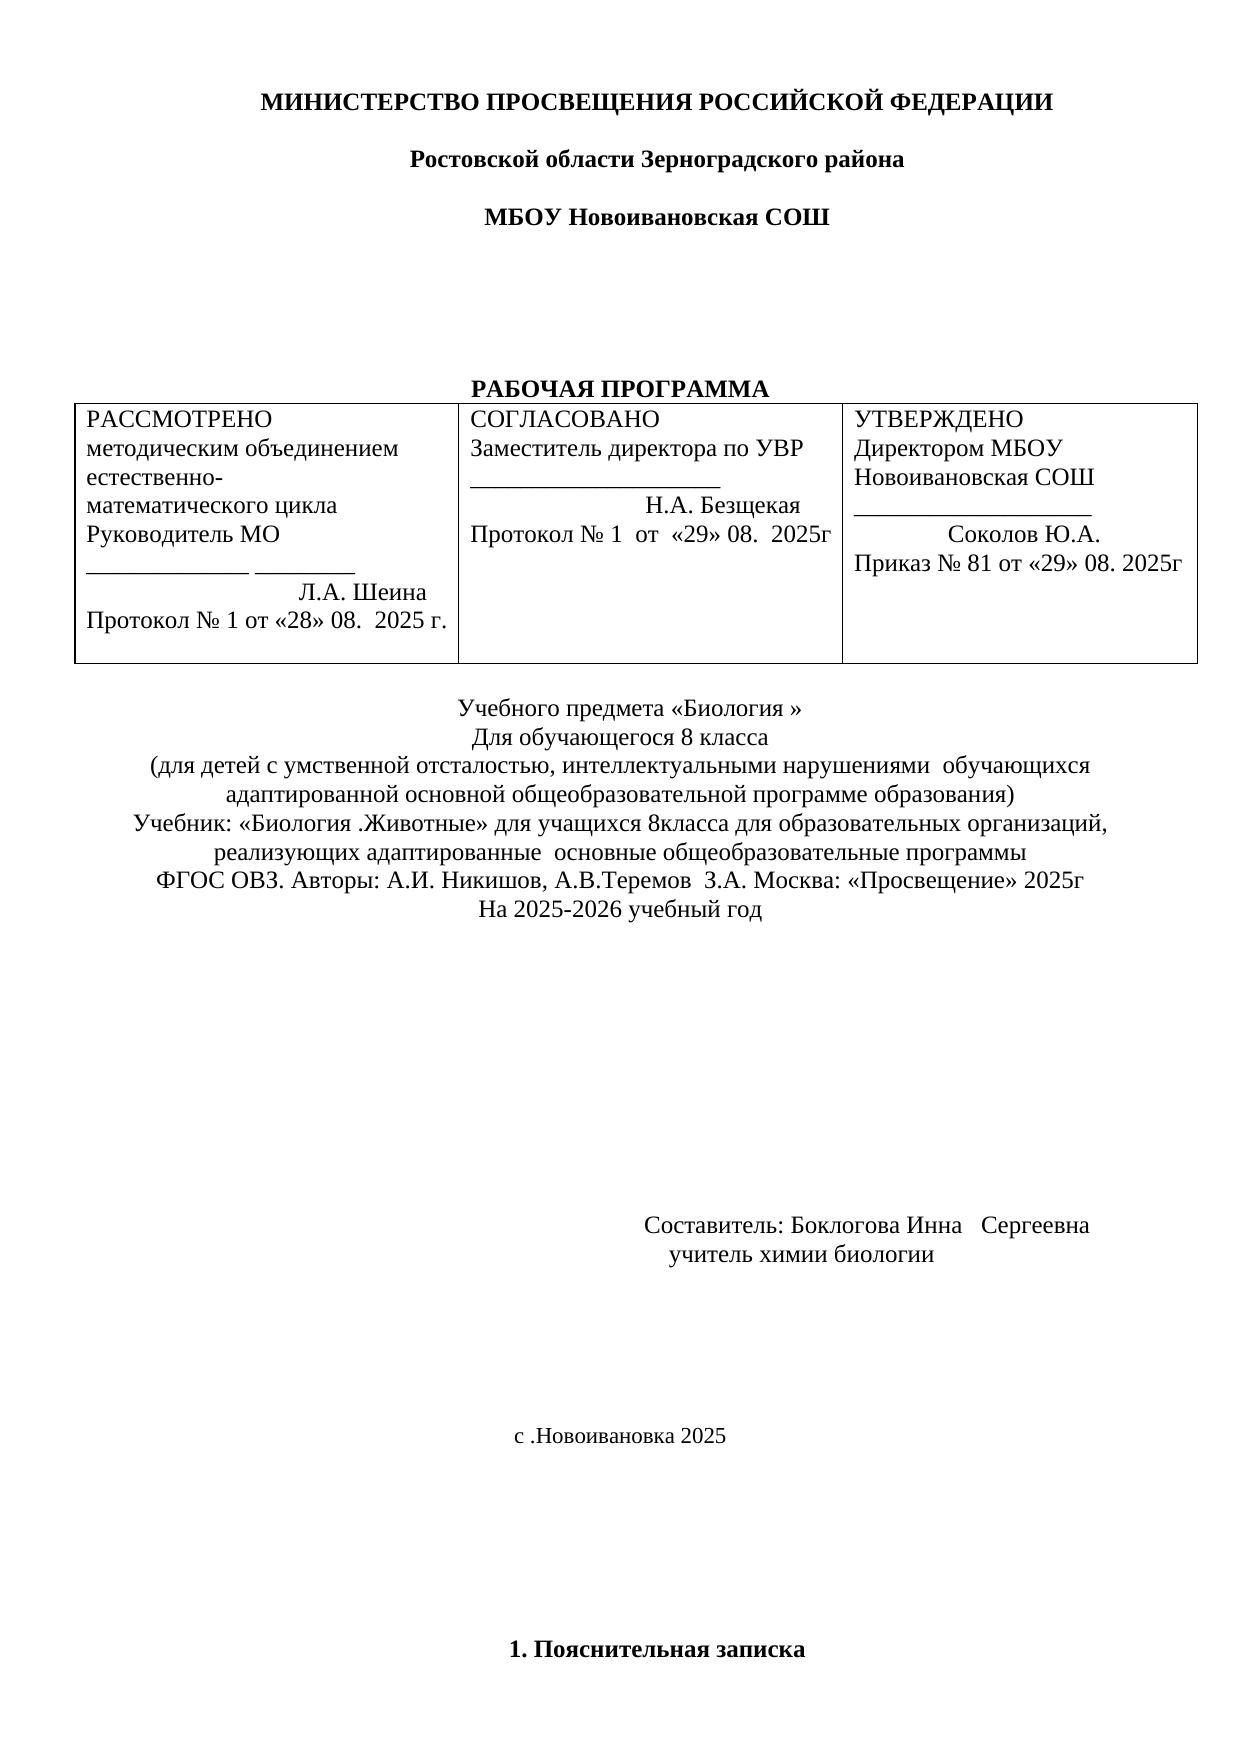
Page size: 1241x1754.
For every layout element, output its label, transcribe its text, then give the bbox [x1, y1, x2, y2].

text с .Новоивановка 2025 [75, 1422, 1165, 1448]
table_header СОГЛАСОВАНО Заместитель директора по УВР ____________________ Н.А. Безщекая Протокол № 1 от «29» 08. 2025г [459, 404, 842, 663]
table_header УТВЕРЖДЕНО Директором МБОУ Новоивановская СОШ ___________________ Соколов Ю.А. Приказ № 81 от «29» 08. 2025г [843, 404, 1197, 663]
table_header РАССМОТРЕНО методическим объединением естественно- математического цикла Руководитель МО _____________ ________ Л.А. Шеина Протокол № 1 от «28» 08. 2025 г. [76, 404, 458, 663]
text (для детей с умственной отсталостью, интеллектуальными нарушениями обучающихся адаптированной основной общеобразовательной программе образования) [75, 750, 1165, 808]
text Составитель: Боклогова Инна Сергеевна [75, 1210, 1165, 1239]
text Учебного предмета «Биология » [75, 693, 1165, 722]
text Ростовской области Зерноградского района [75, 144, 1165, 173]
text МИНИСТЕРСТВО ПРОСВЕЩЕНИЯ РОССИЙСКОЙ ФЕДЕРАЦИИ [75, 87, 1165, 116]
text ФГОС ОВЗ. Авторы: А.И. Никишов, А.В.Теремов З.А. Москва: «Просвещение» 2025г [75, 865, 1165, 894]
text 1. Пояснительная записка [75, 1634, 1165, 1663]
text РАБОЧАЯ ПРОГРАММА [75, 374, 1165, 403]
text Учебник: «Биология .Животные» для учащихся 8класса для образовательных организаций, реализующих адаптированные основные общеобразовательные программы [75, 808, 1165, 865]
text На 2025-2026 учебный год [75, 894, 1165, 923]
text учитель химии биологии [75, 1239, 1165, 1268]
text МБОУ Новоивановская СОШ [75, 202, 1165, 231]
text Для обучающегося 8 класса [75, 722, 1165, 750]
